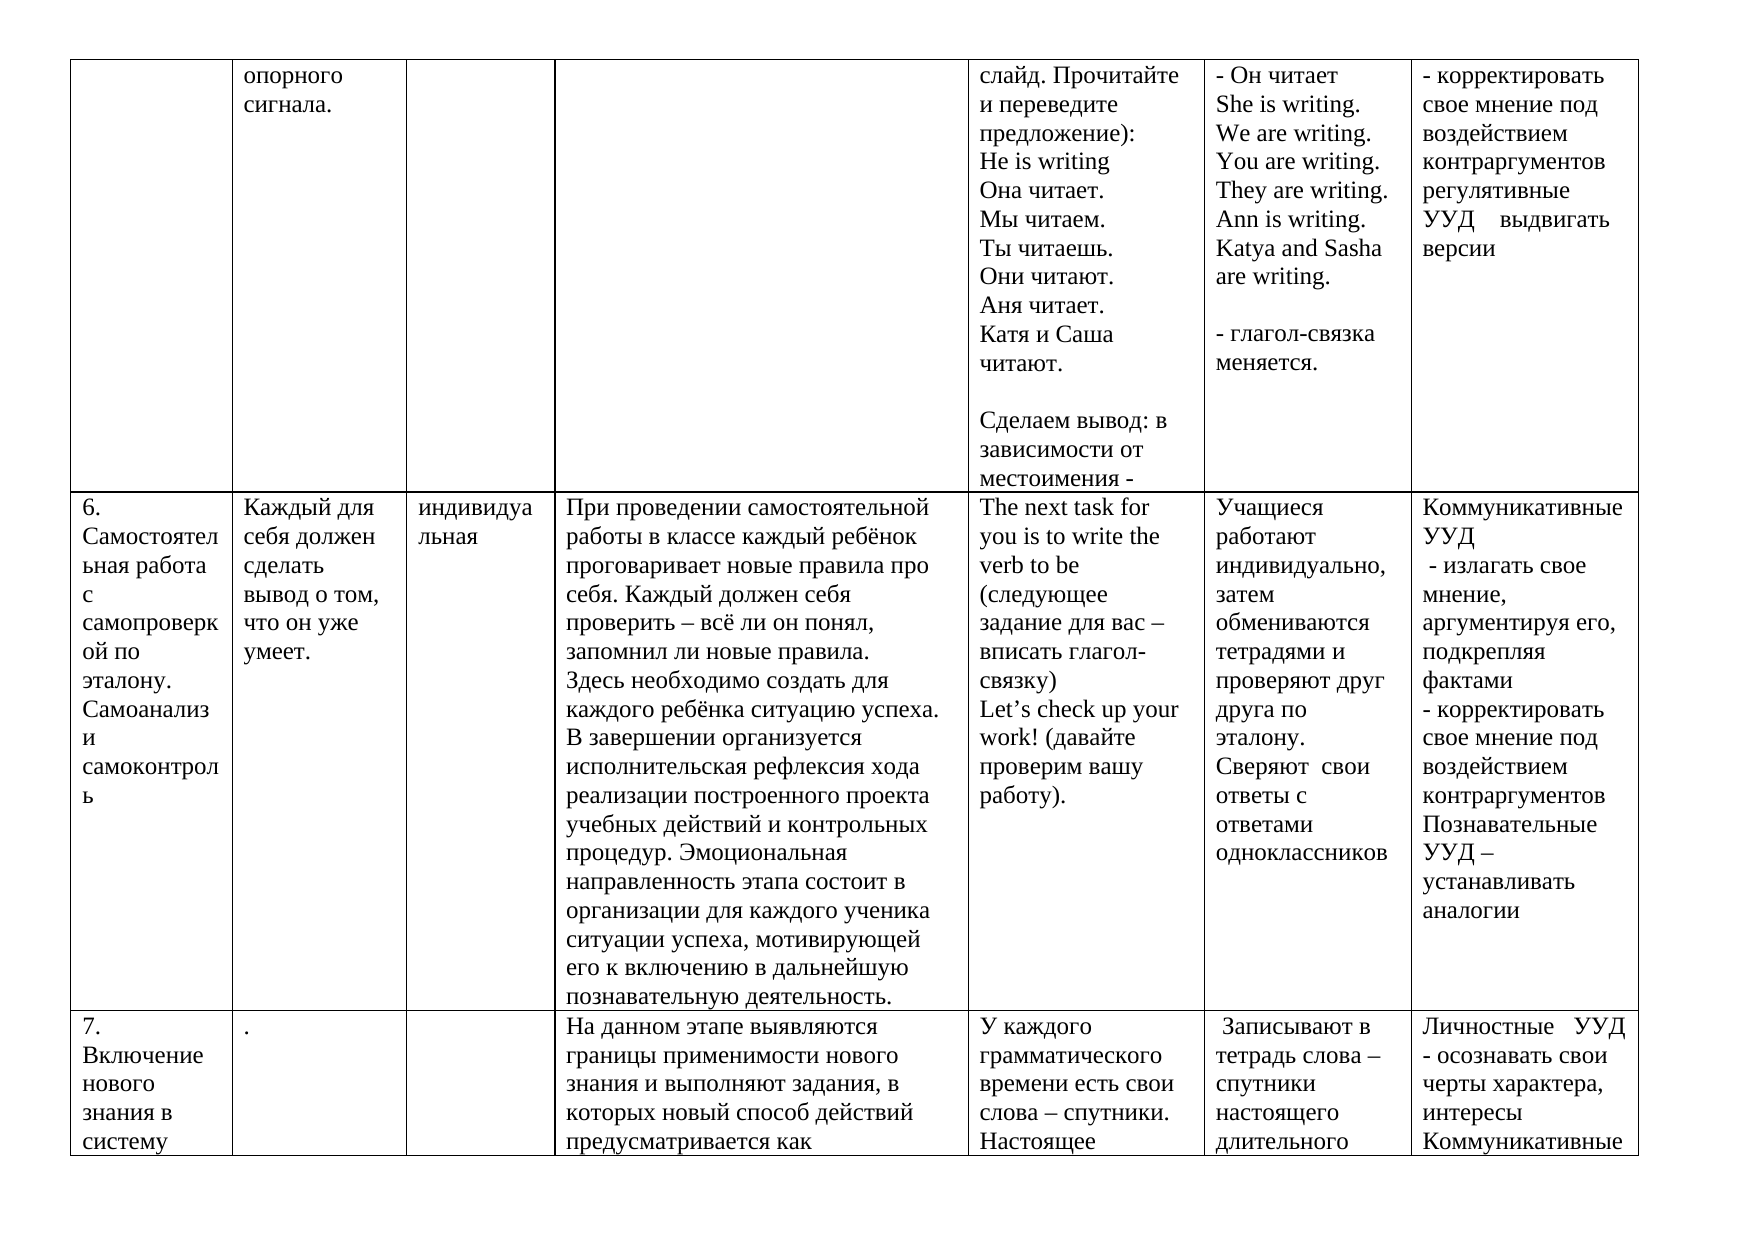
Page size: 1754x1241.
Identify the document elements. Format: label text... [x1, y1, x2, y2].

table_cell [1412, 60, 1638, 491]
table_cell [1205, 60, 1411, 491]
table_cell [233, 60, 406, 491]
table_cell . [233, 1011, 406, 1155]
table_cell The next task for you is to write the verb to be (следующее задание для вас –вписать глагол-связку) Let’s check up your work! (давайте проверим вашу работу). [969, 493, 1204, 1010]
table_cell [1412, 1011, 1638, 1155]
table_cell Коммуникативные УУД - излагать свое мнение, аргументируя его, подкрепляя фактами - корректировать свое мнение под воздействием контраргументов Познавательные УУД – устанавливать аналогии [1412, 493, 1638, 1010]
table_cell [71, 60, 232, 491]
table_cell Каждый для себя должен сделать вывод о том, что он уже умеет. [233, 493, 406, 1010]
table_cell [407, 1011, 554, 1155]
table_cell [969, 1011, 1204, 1155]
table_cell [71, 1011, 232, 1155]
table_cell 6. Самостоятельная работа с самопроверкой по эталону. Самоанализ и самоконтроль [71, 493, 232, 1010]
table_cell [556, 60, 968, 491]
table_cell Учащиеся работают индивидуально, затем обмениваются тетрадями и проверяют друг друга по эталону. Сверяют свои ответы с ответами одноклассников [1205, 493, 1411, 1010]
table_cell индивидуальная [407, 493, 554, 1010]
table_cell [556, 1011, 968, 1155]
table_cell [407, 60, 554, 491]
table_cell При проведении самостоятельной работы в классе каждый ребёнок проговаривает новые правила про себя. Каждый должен себя проверить – всё ли он понял, запомнил ли новые правила. Здесь необходимо создать для каждого ребёнка ситуацию успеха. В завершении организуется исполнительская рефлексия хода реализации построенного проекта учебных действий и контрольных процедур. Эмоциональная направленность этапа состоит в организации для каждого ученика ситуации успеха, мотивирующей его к включению в дальнейшую познавательную деятельность. [556, 493, 968, 1010]
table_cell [969, 60, 1204, 491]
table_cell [1205, 1011, 1411, 1155]
